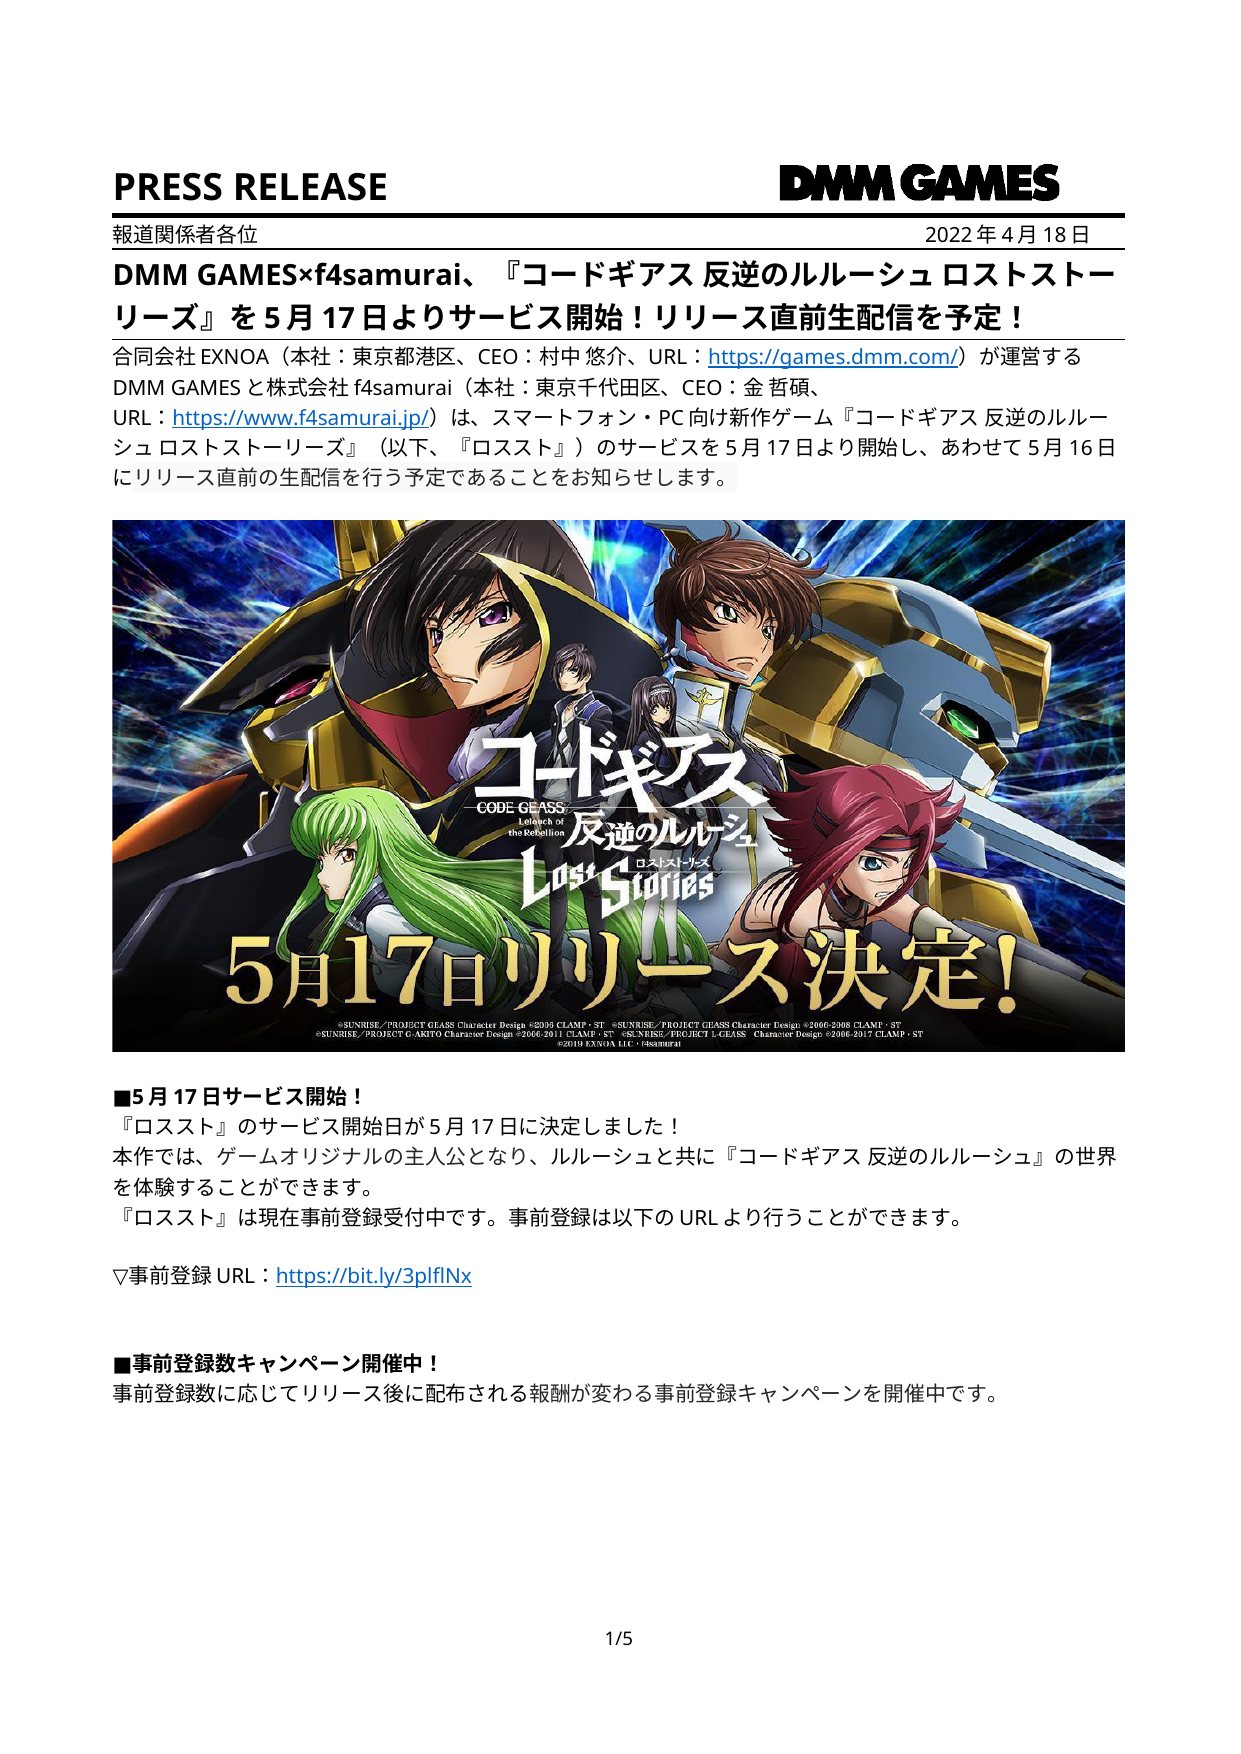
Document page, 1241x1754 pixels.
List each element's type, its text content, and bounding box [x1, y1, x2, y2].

picture [112, 520, 1125, 1052]
text 報道関係者各位 2022年4月18日 [112, 218, 1125, 248]
text ■5月17日サービス開始！ [112, 1080, 1125, 1110]
text 本作では、ゲームオリジナルの主人公となり、ルルーシュと共に『コードギアス 反逆のルルーシュ』の世界を体験することができます。 [112, 1141, 1125, 1201]
text ▽事前登録URL：https://bit.ly/3plflNx [112, 1260, 1125, 1290]
text PRESS RELEASE [112, 160, 1125, 213]
text 事前登録数に応じてリリース後に配布される報酬が変わる事前登録キャンペーンを開催中です。 [112, 1377, 1125, 1407]
text 『ロススト』は現在事前登録受付中です。事前登録は以下のURLより行うことができます。 [112, 1201, 1125, 1231]
text 合同会社EXNOA（本社：東京都港区、CEO：村中 悠介、URL：https://games.dmm.com/）が運営するDMM GAMESと株式会社f4samurai（本社：東京千代田区、CEO：金 哲碩、URL：https://www.f4samurai.jp/）は、スマートフォン・PC向け新作ゲーム『コードギアス 反逆のルルーシュ ロストストーリーズ』（以下、『ロススト』）のサービスを5月17日より開始し、あわせて5月16日にリリース直前の生配信を行う予定であることをお知らせします。 [112, 340, 1125, 492]
text ■事前登録数キャンペーン開催中！ [112, 1347, 1125, 1377]
text 『ロススト』のサービス開始日が5月17日に決定しました！ [112, 1110, 1125, 1141]
picture [779, 164, 1060, 201]
text DMM GAMES×f4samurai、『コードギアス 反逆のルルーシュ ロストストーリーズ』を5月17日よりサービス開始！リリース直前生配信を予定！ [112, 250, 1125, 339]
